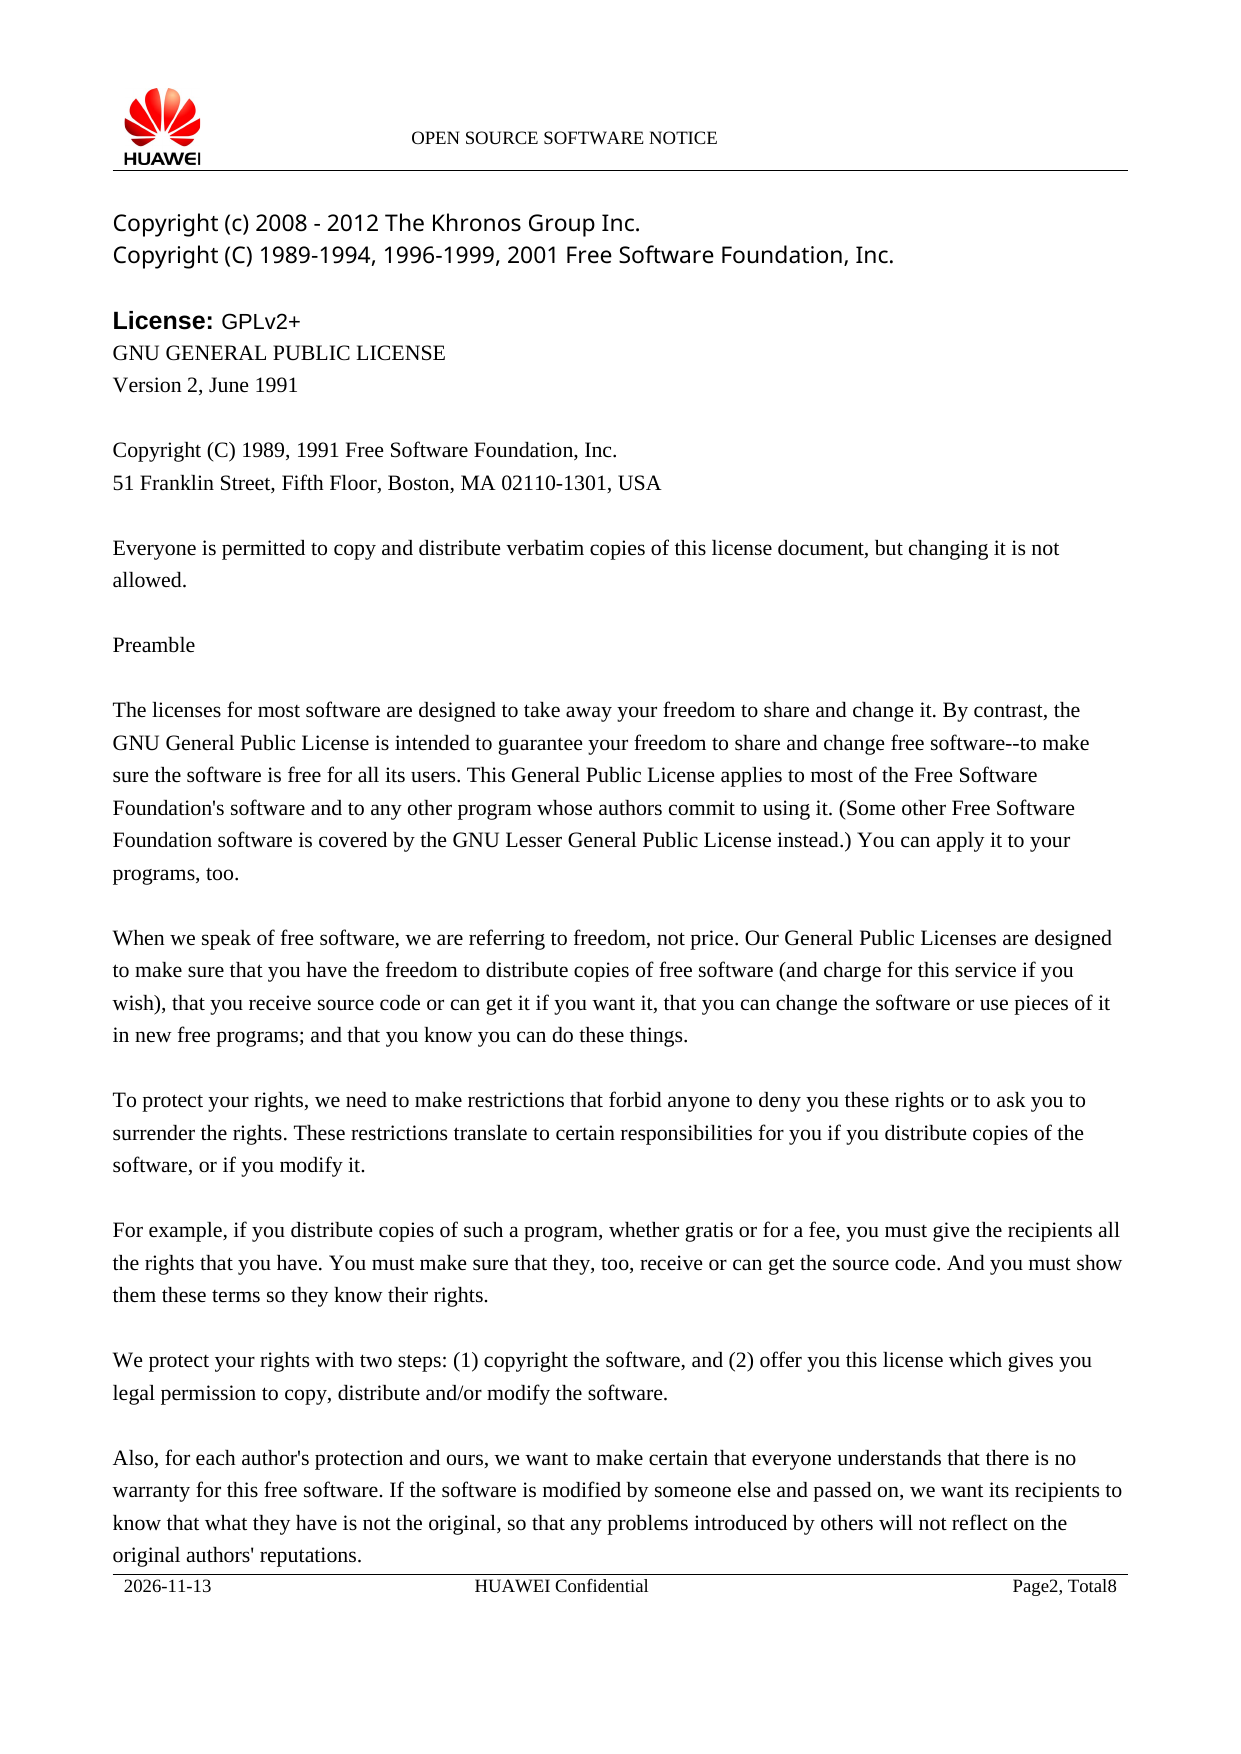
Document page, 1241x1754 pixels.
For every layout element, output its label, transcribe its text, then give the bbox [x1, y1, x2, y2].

text License: GPLv2+ [112, 304, 1128, 336]
picture [124, 88, 201, 165]
